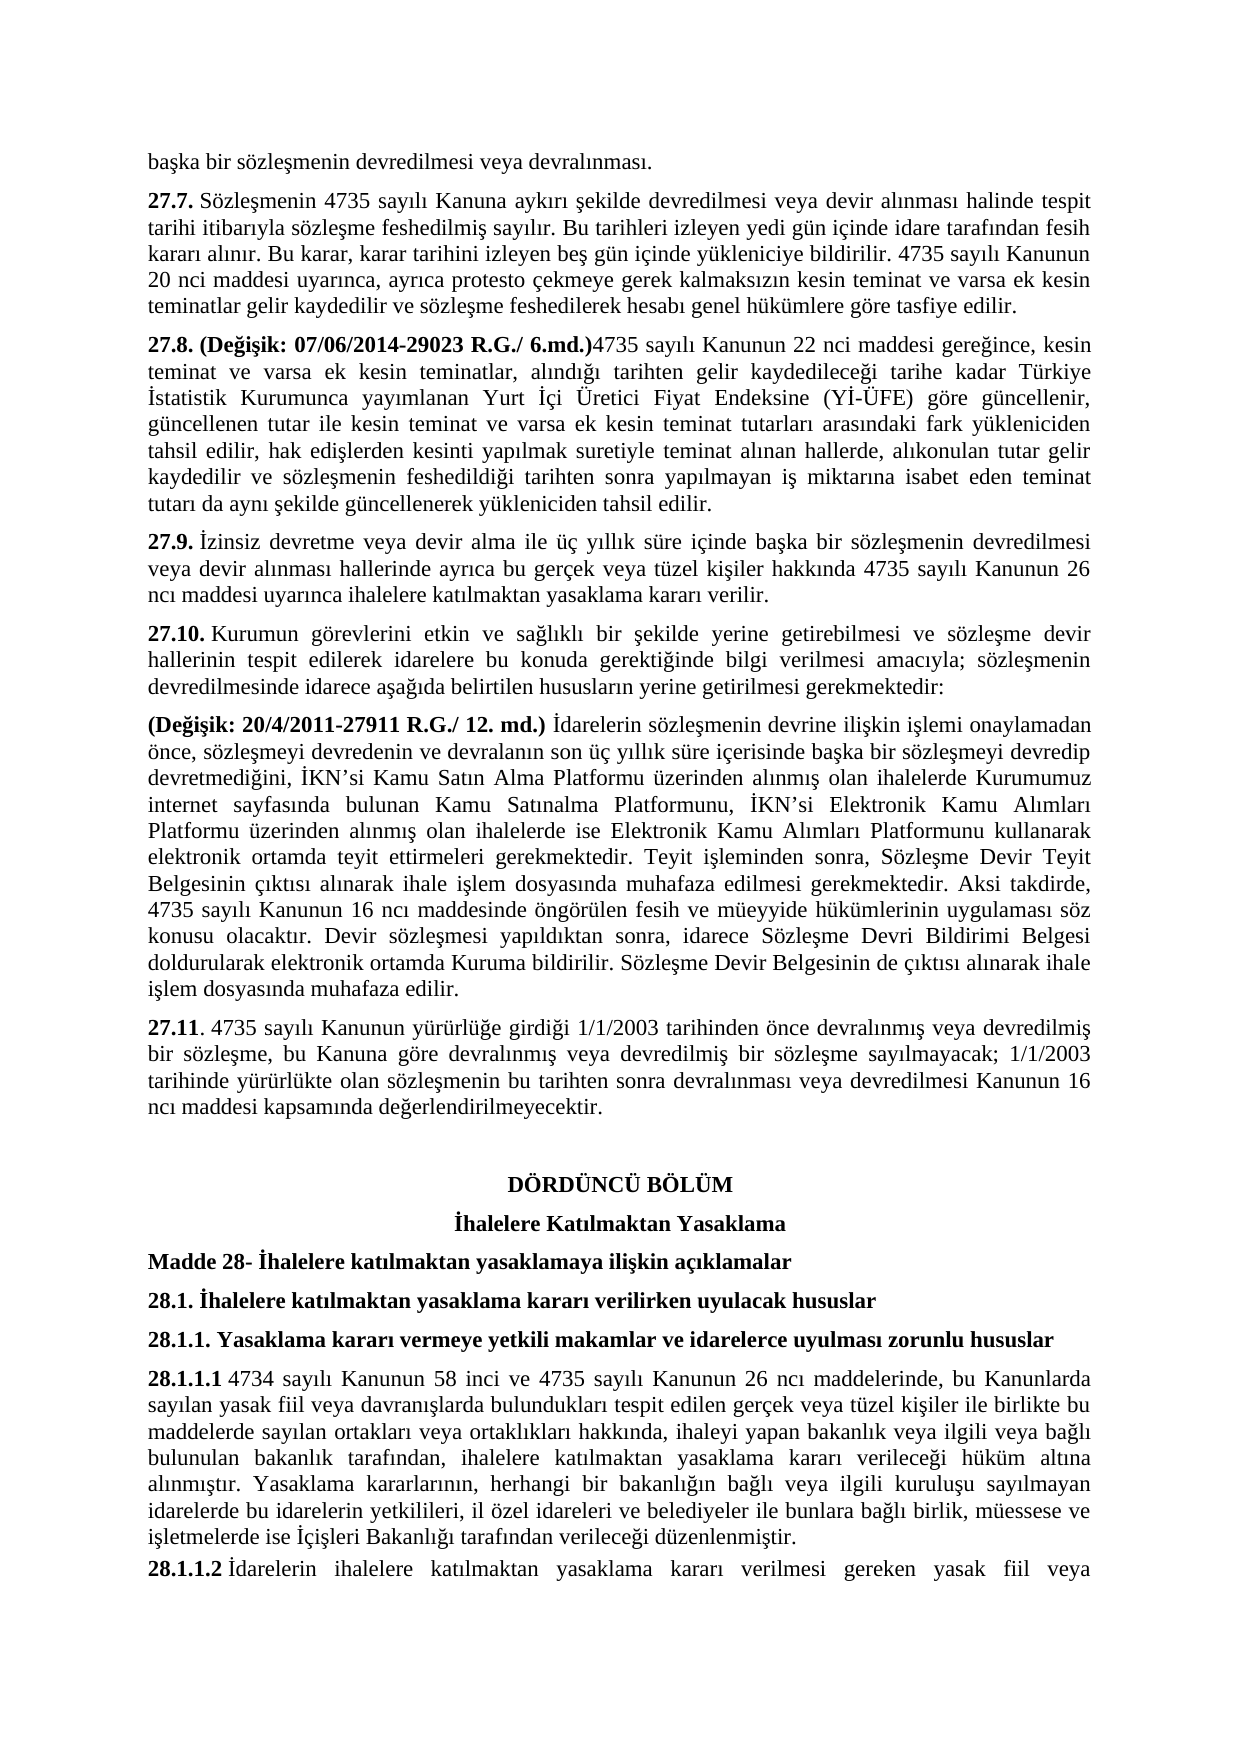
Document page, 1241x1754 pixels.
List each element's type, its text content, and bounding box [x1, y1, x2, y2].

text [148, 1555, 1092, 1582]
text 28.1. İhalelere katılmaktan yasaklama kararı verilirken uyulacak hususlar [148, 1287, 1092, 1314]
text 27.8. (Değişik: 07/06/2014-29023 R.G./ 6.md.)4735 sayılı Kanunun 22 nci maddesi gereğince, kesin teminat ve varsa ek kesin teminatlar, alındığı tarihten gelir kaydedileceği tarihe kadar Türkiye İstatistik Kurumunca yayımlanan Yurt İçi Üretici Fiyat Endeksine (Yİ-ÜFE) göre güncellenir, güncellenen tutar ile kesin teminat ve varsa ek kesin teminat tutarları arasındaki fark yükleniciden tahsil edilir, hak edişlerden kesinti yapılmak suretiyle teminat alınan hallerde, alıkonulan tutar gelir kaydedilir ve sözleşmenin feshedildiği tarihten sonra yapılmayan iş miktarına isabet eden teminat tutarı da aynı şekilde güncellenerek yükleniciden tahsil edilir. [148, 331, 1092, 516]
text 27.9. İzinsiz devretme veya devir alma ile üç yıllık süre içinde başka bir sözleşmenin devredilmesi veya devir alınması hallerinde ayrıca bu gerçek veya tüzel kişiler hakkında 4735 sayılı Kanunun 26 ncı maddesi uyarınca ihalelere katılmaktan yasaklama kararı verilir. [148, 528, 1092, 607]
title DÖRDÜNCÜ BÖLÜM [148, 1171, 1092, 1197]
text 28.1.1. Yasaklama kararı vermeye yetkili makamlar ve idarelerce uyulması zorunlu hususlar [148, 1326, 1092, 1352]
text 27.10. Kurumun görevlerini etkin ve sağlıklı bir şekilde yerine getirebilmesi ve sözleşme devir hallerinin tespit edilerek idarelere bu konuda gerektiğinde bilgi verilmesi amacıyla; sözleşmenin devredilmesinde idarece aşağıda belirtilen hususların yerine getirilmesi gerekmektedir: [148, 620, 1092, 699]
text Madde 28- İhalelere katılmaktan yasaklamaya ilişkin açıklamalar [148, 1248, 1092, 1275]
text 27.7. Sözleşmenin 4735 sayılı Kanuna aykırı şekilde devredilmesi veya devir alınması halinde tespit tarihi itibarıyla sözleşme feshedilmiş sayılır. Bu tarihleri izleyen yedi gün içinde idare tarafından fesih kararı alınır. Bu karar, karar tarihini izleyen beş gün içinde yükleniciye bildirilir. 4735 sayılı Kanunun 20 nci maddesi uyarınca, ayrıca protesto çekmeye gerek kalmaksızın kesin teminat ve varsa ek kesin teminatlar gelir kaydedilir ve sözleşme feshedilerek hesabı genel hükümlere göre tasfiye edilir. [148, 187, 1092, 319]
text 28.1.1.1 4734 sayılı Kanunun 58 inci ve 4735 sayılı Kanunun 26 ncı maddelerinde, bu Kanunlarda sayılan yasak fiil veya davranışlarda bulundukları tespit edilen gerçek veya tüzel kişiler ile birlikte bu maddelerde sayılan ortakları veya ortaklıkları hakkında, ihaleyi yapan bakanlık veya ilgili veya bağlı bulunulan bakanlık tarafından, ihalelere katılmaktan yasaklama kararı verileceği hüküm altına alınmıştır. Yasaklama kararlarının, herhangi bir bakanlığın bağlı veya ilgili kuruluşu sayılmayan idarelerde bu idarelerin yetkilileri, il özel idareleri ve belediyeler ile bunlara bağlı birlik, müessese ve işletmelerde ise İçişleri Bakanlığı tarafından verileceği düzenlenmiştir. [148, 1365, 1092, 1549]
text 27.11. 4735 sayılı Kanunun yürürlüğe girdiği 1/1/2003 tarihinden önce devralınmış veya devredilmiş bir sözleşme, bu Kanuna göre devralınmış veya devredilmiş bir sözleşme sayılmayacak; 1/1/2003 tarihinde yürürlükte olan sözleşmenin bu tarihten sonra devralınması veya devredilmesi Kanunun 16 ncı maddesi kapsamında değerlendirilmeyecektir. [148, 1014, 1092, 1119]
text İhalelere Katılmaktan Yasaklama [148, 1209, 1092, 1236]
text (Değişik: 20/4/2011-27911 R.G./ 12. md.) İdarelerin sözleşmenin devrine ilişkin işlemi onaylamadan önce, sözleşmeyi devredenin ve devralanın son üç yıllık süre içerisinde başka bir sözleşmeyi devredip devretmediğini, İKN’si Kamu Satın Alma Platformu üzerinden alınmış olan ihalelerde Kurumumuz internet sayfasında bulunan Kamu Satınalma Platformunu, İKN’si Elektronik Kamu Alımları Platformu üzerinden alınmış olan ihalelerde ise Elektronik Kamu Alımları Platformunu kullanarak elektronik ortamda teyit ettirmeleri gerekmektedir. Teyit işleminden sonra, Sözleşme Devir Teyit Belgesinin çıktısı alınarak ihale işlem dosyasında muhafaza edilmesi gerekmektedir. Aksi takdirde, 4735 sayılı Kanunun 16 ncı maddesinde öngörülen fesih ve müeyyide hükümlerinin uygulaması söz konusu olacaktır. Devir sözleşmesi yapıldıktan sonra, idarece Sözleşme Devri Bildirimi Belgesi doldurularak elektronik ortamda Kuruma bildirilir. Sözleşme Devir Belgesinin de çıktısı alınarak ihale işlem dosyasında muhafaza edilir. [148, 712, 1092, 1001]
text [148, 148, 1092, 174]
